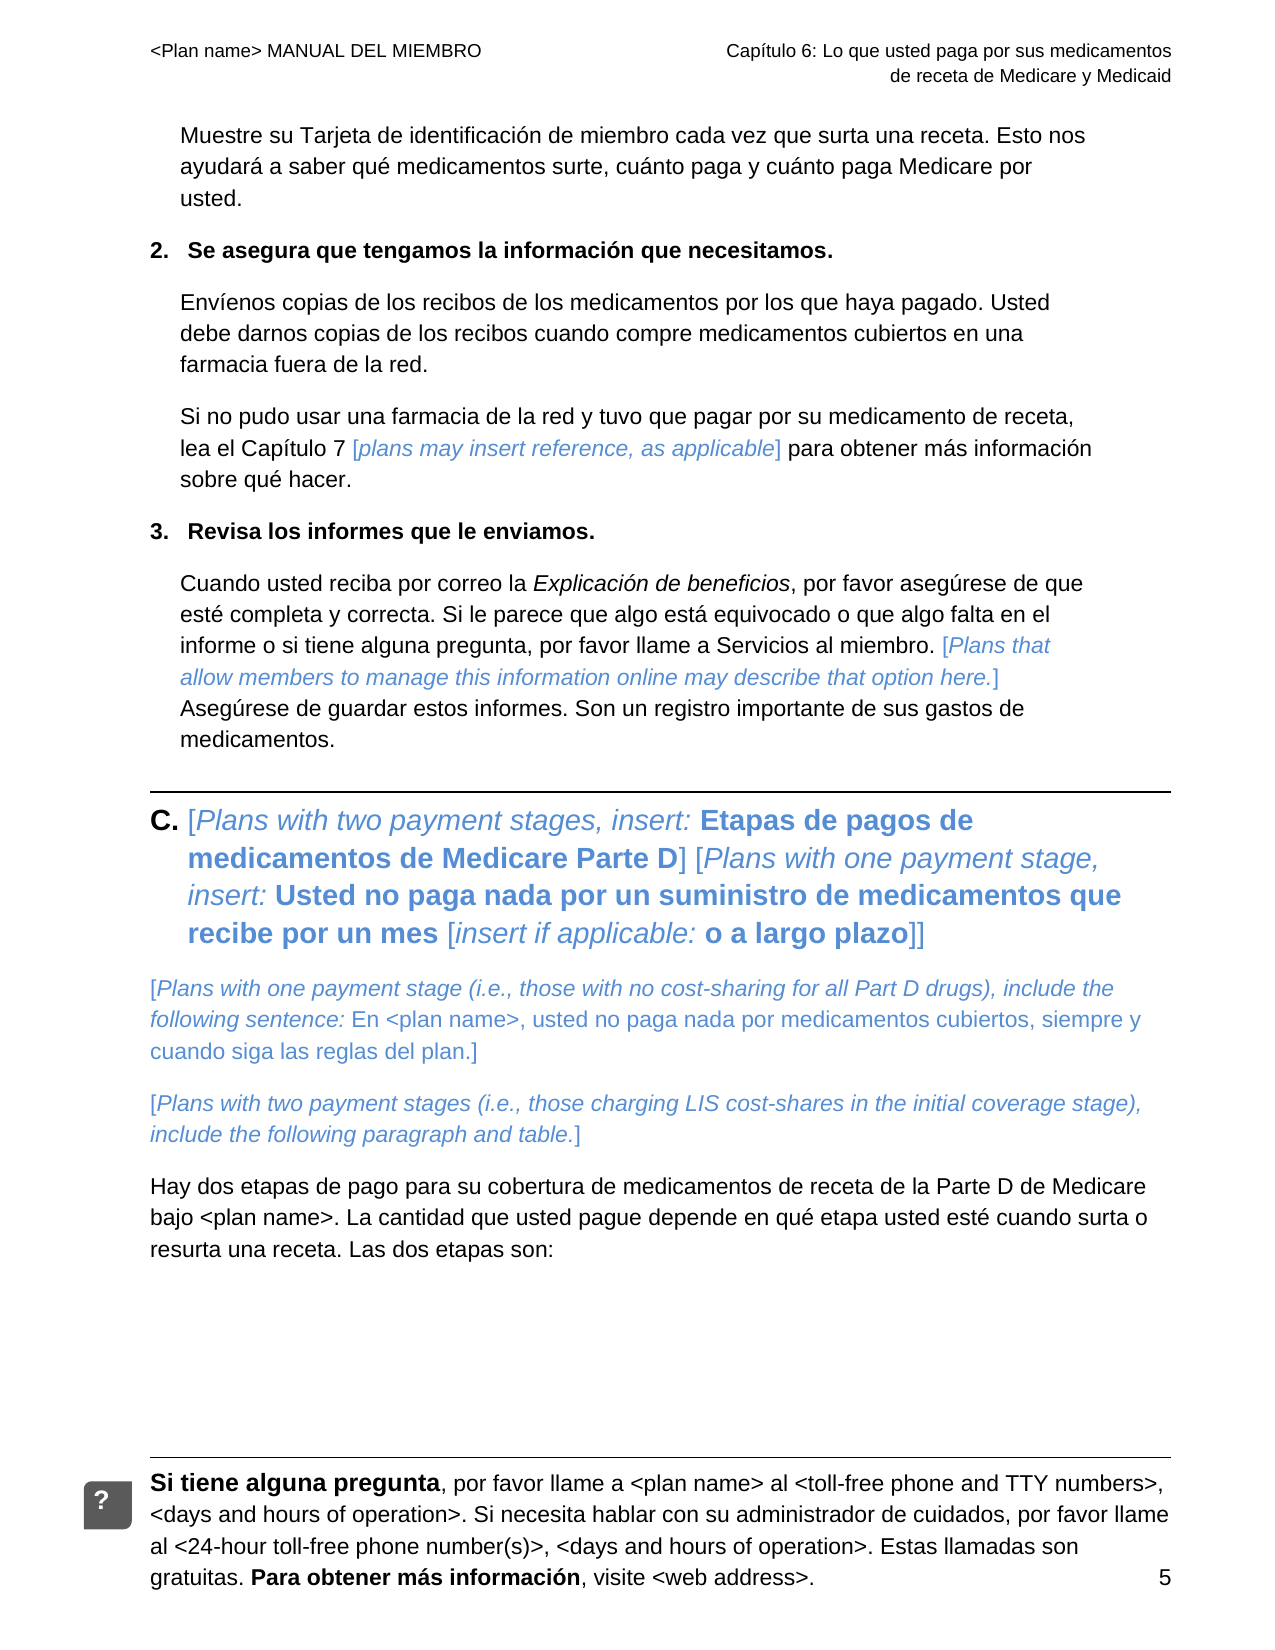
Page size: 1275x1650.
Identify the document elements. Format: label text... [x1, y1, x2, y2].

list Muestre su Tarjeta de identificación de miembro cada vez que surta una receta. Esto nos ayudará a saber qué medicamentos surte, cuánto paga y cuánto paga Medicare por usted. [180, 118, 1096, 212]
text [Plans with one payment stage (i.e., those with no cost-sharing for all Part D drugs), include the following sentence: En <plan name>, usted no paga nada por medicamentos cubiertos, siempre y cuando siga las reglas del plan.] [150, 972, 1171, 1065]
text Hay dos etapas de pago para su cobertura de medicamentos de receta de la Parte D de Medicare bajo <plan name>. La cantidad que usted pague depende en qué etapa usted esté cuando surta o resurta una receta. Las dos etapas son: [150, 1169, 1171, 1263]
list Se asegura que tengamos la información que necesitamos. [150, 233, 1171, 264]
text [Plans with two payment stages (i.e., those charging LIS cost-shares in the initial coverage stage), include the following paragraph and table.] [150, 1086, 1171, 1149]
subtitle C. [Plans with two payment stages, insert: Etapas de pagos de medicamentos de Medicare Parte D] [Plans with one payment stage, insert: Usted no paga nada por un suministro de medicamentos que recibe por un mes [insert if applicable: o a largo plazo]] [150, 793, 1171, 951]
list Revisa los informes que le enviamos. [150, 514, 1171, 546]
list Cuando usted reciba por correo la Explicación de beneficios, por favor asegúrese de que esté completa y correcta. Si le parece que algo está equivocado o que algo falta en el informe o si tiene alguna pregunta, por favor llame a Servicios al miembro. [Plans that allow members to manage this information online may describe that option here.] Asegúrese de guardar estos informes. Son un registro importante de sus gastos de medicamentos. [180, 566, 1096, 754]
list Si no pudo usar una farmacia de la red y tuvo que pagar por su medicamento de receta, lea el Capítulo 7 [plans may insert reference, as applicable] para obtener más información sobre qué hacer. [180, 400, 1096, 493]
list Envíenos copias de los recibos de los medicamentos por los que haya pagado. Usted debe darnos copias de los recibos cuando compre medicamentos cubiertos en una farmacia fuera de la red. [180, 285, 1096, 379]
